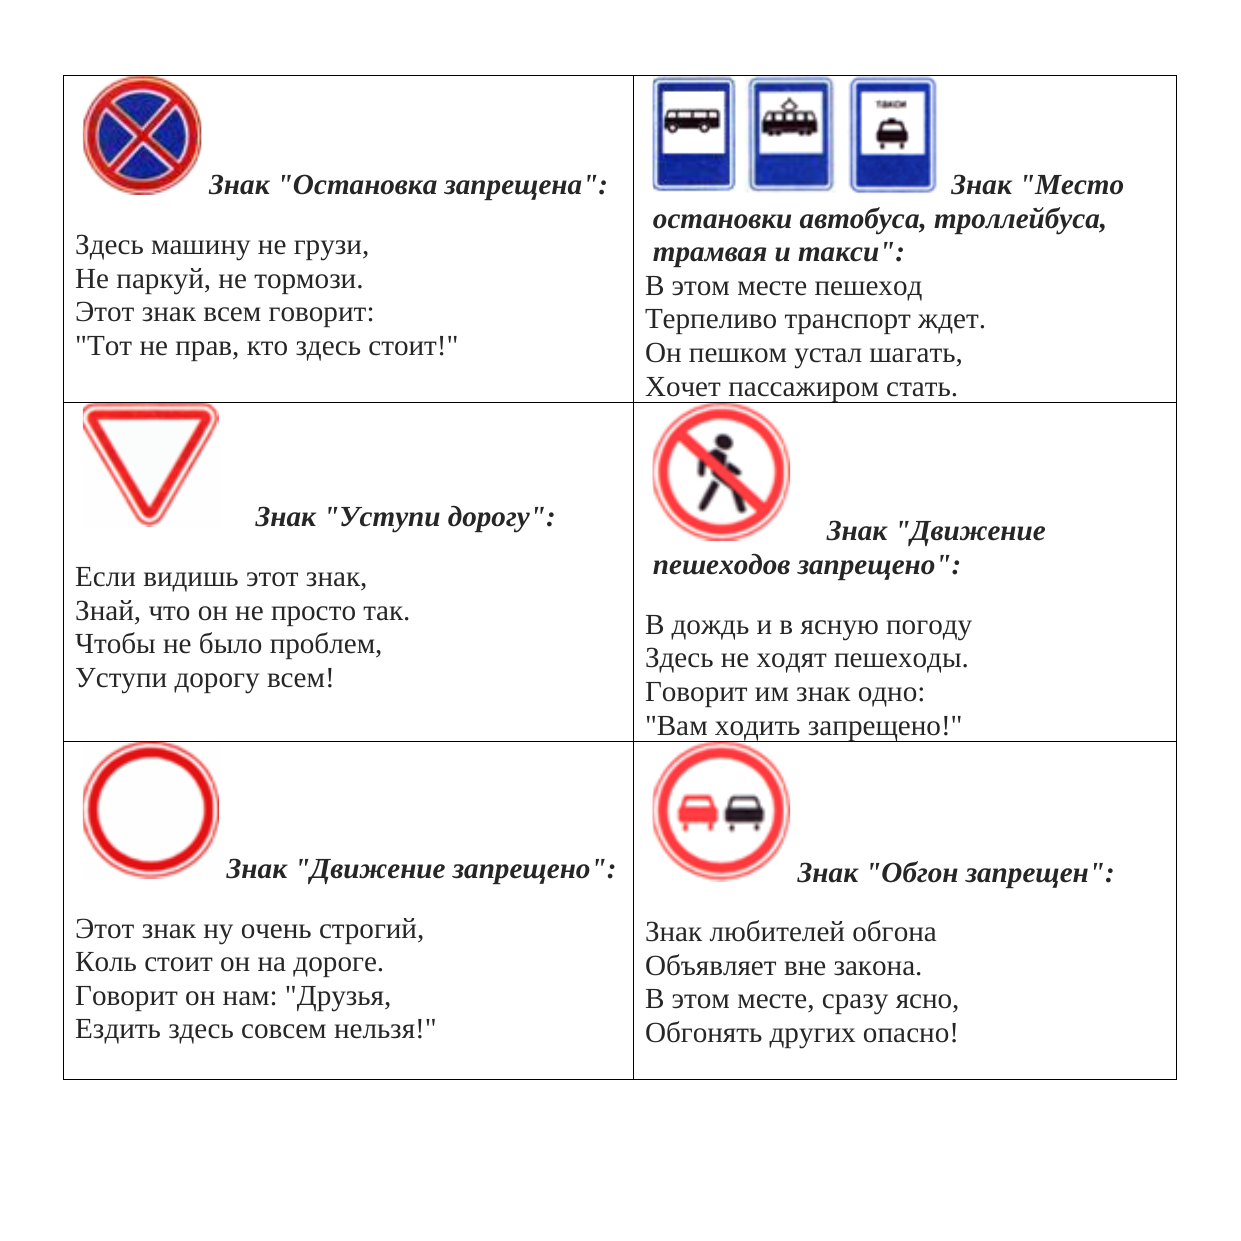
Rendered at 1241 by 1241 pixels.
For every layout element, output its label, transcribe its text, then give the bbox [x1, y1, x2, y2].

picture [82, 403, 219, 527]
table_cell Знак "Уступи дорогу": Если видишь этот знак, Знай, что он не просто так. Чтобы не было проблем, Уступи дорогу всем! [64, 403, 633, 741]
picture [652, 742, 791, 882]
table_cell Знак "Движение запрещено": Этот знак ну очень строгий, Коль стоит он на дороге. Говорит он нам: "Друзья, Ездить здесь совсем нельзя!" [64, 742, 633, 1079]
picture [82, 76, 202, 195]
table_cell Знак "Остановка запрещена": Здесь машину не грузи, Не паркуй, не тормози. Этот знак всем говорит: "Тот не прав, кто здесь стоит!" [64, 76, 633, 402]
table_cell Знак "Обгон запрещен": Знак любителей обгона Объявляет вне закона. В этом месте, сразу ясно, Обгонять других опасно! [634, 742, 1176, 1079]
table_cell Знак "Движение пешеходов запрещено": В дождь и в ясную погоду Здесь не ходят пешеходы. Говорит им знак одно: "Вам ходить запрещено!" [634, 403, 1176, 741]
picture [652, 76, 944, 195]
picture [652, 403, 791, 541]
table_cell Знак "Место остановки автобуса, троллейбуса, трамвая и такси": В этом месте пешеход Терпеливо транспорт ждет. Он пешком устал шагать, Хочет пассажиром стать. [634, 76, 1176, 402]
picture [82, 742, 219, 879]
